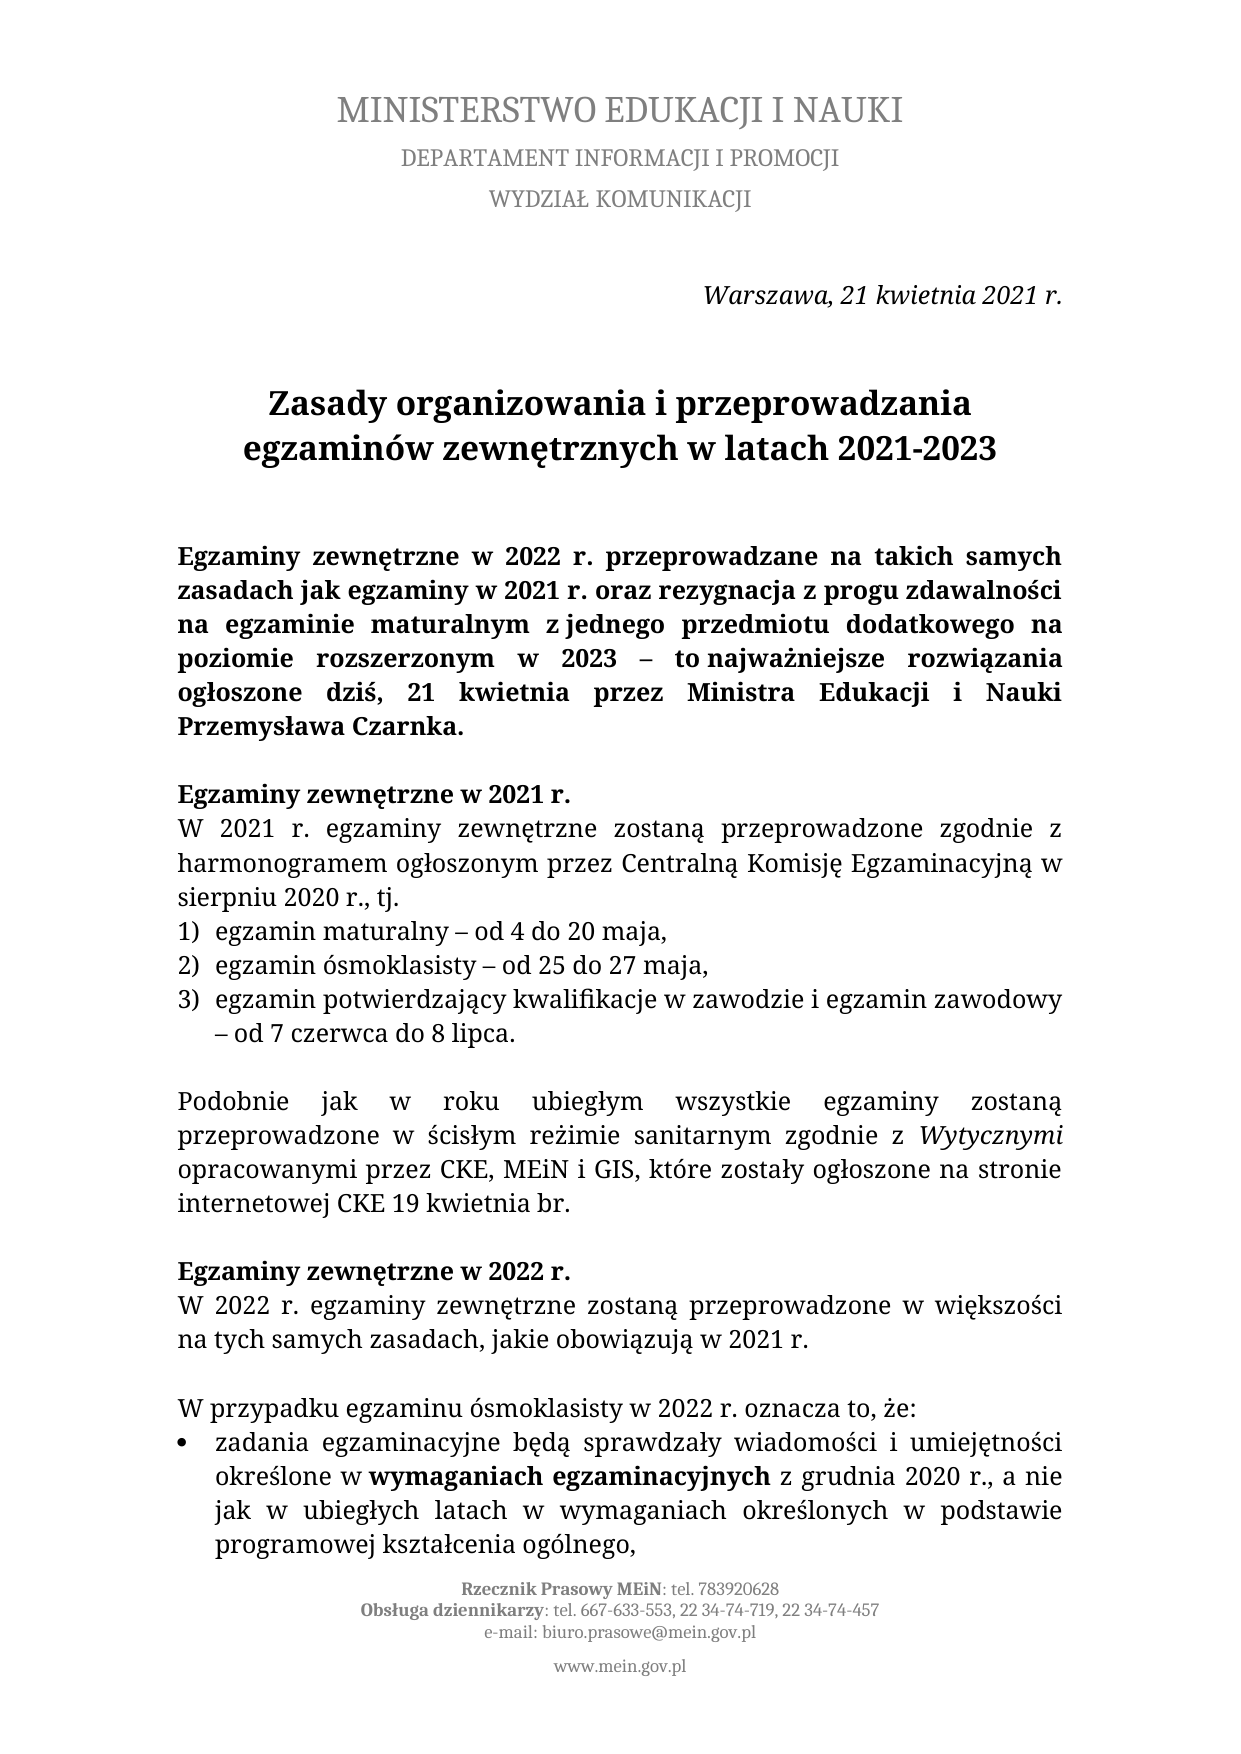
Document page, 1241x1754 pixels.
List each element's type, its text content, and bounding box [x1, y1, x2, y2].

text Egzaminy zewnętrzne w 2021 r. [177, 777, 1063, 811]
text Podobnie jak w roku ubiegłym wszystkie egzaminy zostaną przeprowadzone w ścisłym reżimie sanitarnym zgodnie z Wytycznymi opracowanymi przez CKE, MEiN i GIS, które zostały ogłoszone na stronie internetowej CKE 19 kwietnia br. [177, 1084, 1063, 1220]
text W 2022 r. egzaminy zewnętrzne zostaną przeprowadzone w większości na tych samych zasadach, jakie obowiązują w 2021 r. [177, 1288, 1063, 1356]
list egzamin maturalny – od 4 do 20 maja, [177, 913, 1063, 947]
text Egzaminy zewnętrzne w 2022 r. [177, 1254, 1063, 1288]
list egzamin potwierdzający kwalifikacje w zawodzie i egzamin zawodowy – od 7 czerwca do 8 lipca. [177, 981, 1063, 1049]
text Zasady organizowania i przeprowadzania egzaminów zewnętrznych w latach 2021-2023 [177, 380, 1063, 471]
text Egzaminy zewnętrzne w 2022 r. przeprowadzane na takich samych zasadach jak egzaminy w 2021 r. oraz rezygnacja z progu zdawalności na egzaminie maturalnym z jednego przedmiotu dodatkowego na poziomie rozszerzonym w 2023 – to najważniejsze rozwiązania ogłoszone dziś, 21 kwietnia przez Ministra Edukacji i Nauki Przemysława Czarnka. [177, 539, 1063, 743]
text W przypadku egzaminu ósmoklasisty w 2022 r. oznacza to, że: [177, 1390, 1063, 1424]
text Warszawa, 21 kwietnia 2021 r. [177, 277, 1063, 312]
list zadania egzaminacyjne będą sprawdzały wiadomości i umiejętności określone w wymaganiach egzaminacyjnych z grudnia 2020 r., a nie jak w ubiegłych latach w wymaganiach określonych w podstawie programowej kształcenia ogólnego, [177, 1424, 1063, 1561]
text W 2021 r. egzaminy zewnętrzne zostaną przeprowadzone zgodnie z harmonogramem ogłoszonym przez Centralną Komisję Egzaminacyjną w sierpniu 2020 r., tj. [177, 811, 1063, 913]
list egzamin ósmoklasisty – od 25 do 27 maja, [177, 947, 1063, 981]
